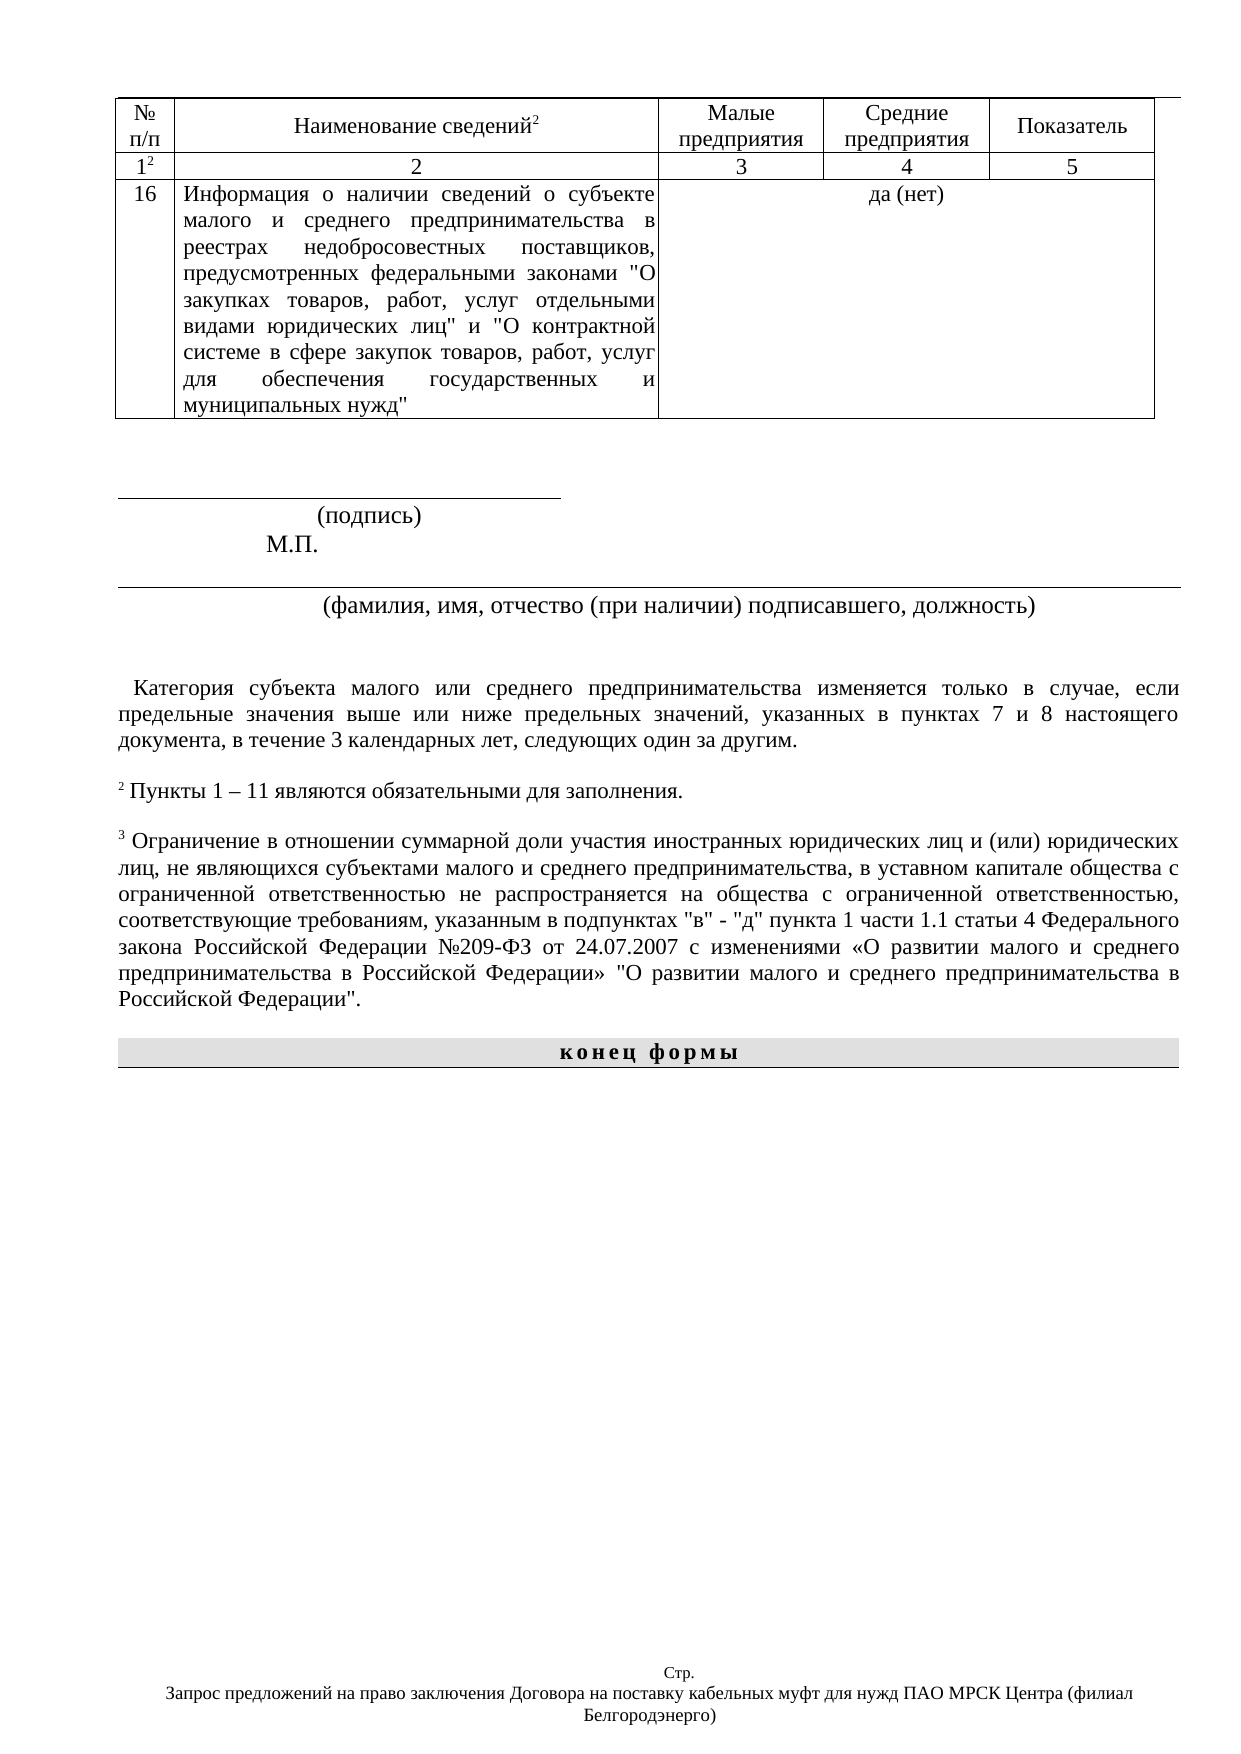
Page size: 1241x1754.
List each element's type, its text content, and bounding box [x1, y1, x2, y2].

table_cell 2 [175, 153, 658, 179]
table_cell 12 [116, 153, 174, 179]
table_cell 5 [990, 153, 1154, 179]
text (подпись) [118, 499, 561, 529]
text Категория субъекта малого или среднего предпринимательства изменяется только в случае, если предельные значения выше или ниже предельных значений, указанных в пунктах 7 и 8 настоящего документа, в течение 3 календарных лет, следующих один за другим. [118, 674, 1181, 753]
table_cell да (нет) [659, 180, 1154, 417]
text конец формы [118, 1038, 1179, 1067]
table_cell 4 [824, 153, 989, 179]
table_cell 16 [116, 180, 174, 417]
table_header Показатель [990, 99, 1154, 152]
text (фамилия, имя, отчество (при наличии) подписавшего, должность) [118, 588, 1181, 619]
table_header Средние предприятия [824, 99, 989, 152]
text 2 Пункты 1 – 11 являются обязательными для заполнения. [118, 777, 1181, 803]
table_cell 3 [659, 153, 823, 179]
table_cell Информация о наличии сведений о субъекте малого и среднего предпринимательства в реестрах недобросовестных поставщиков, предусмотренных федеральными законами "О закупках товаров, работ, услуг отдельными видами юридических лиц" и "О контрактной системе в сфере закупок товаров, работ, услуг для обеспечения государственных и муниципальных нужд" [175, 180, 658, 417]
text М.П. [207, 529, 1181, 558]
table_header Малые предприятия [659, 99, 823, 152]
text 3 Ограничение в отношении суммарной доли участия иностранных юридических лиц и (или) юридических лиц, не являющихся субъектами малого и среднего предпринимательства, в уставном капитале общества с ограниченной ответственностью не распространяется на общества с ограниченной ответственностью, соответствующие требованиям, указанным в подпунктах "в" - "д" пункта 1 части 1.1 статьи 4 Федерального закона Российской Федерации №209-ФЗ от 24.07.2007 с изменениями «О развитии малого и среднего предпринимательства в Российской Федерации» "О развитии малого и среднего предпринимательства в Российской Федерации". [118, 827, 1181, 1012]
table_header Наименование сведений2 [175, 99, 658, 152]
table_header № п/п [116, 99, 174, 152]
